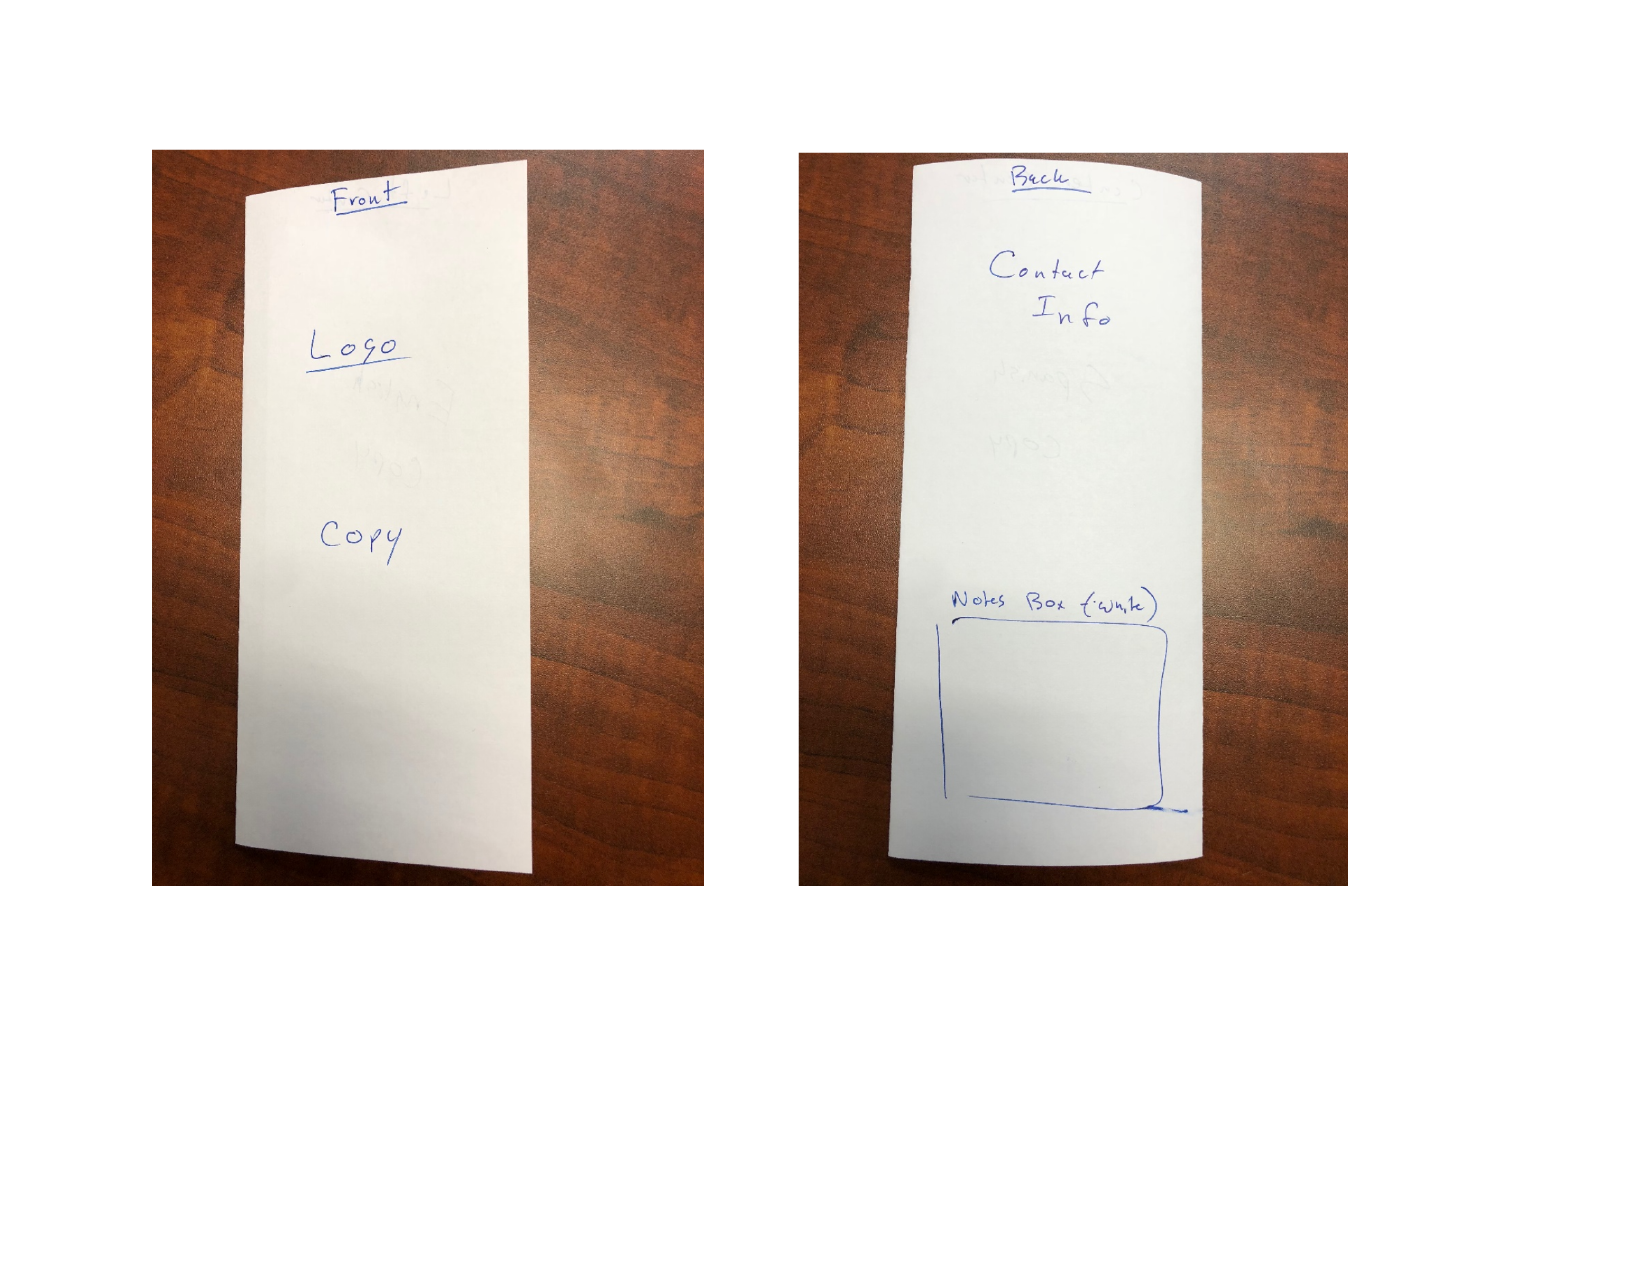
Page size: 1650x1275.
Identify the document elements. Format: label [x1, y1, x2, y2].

picture [799, 153, 1348, 886]
picture [152, 150, 704, 886]
